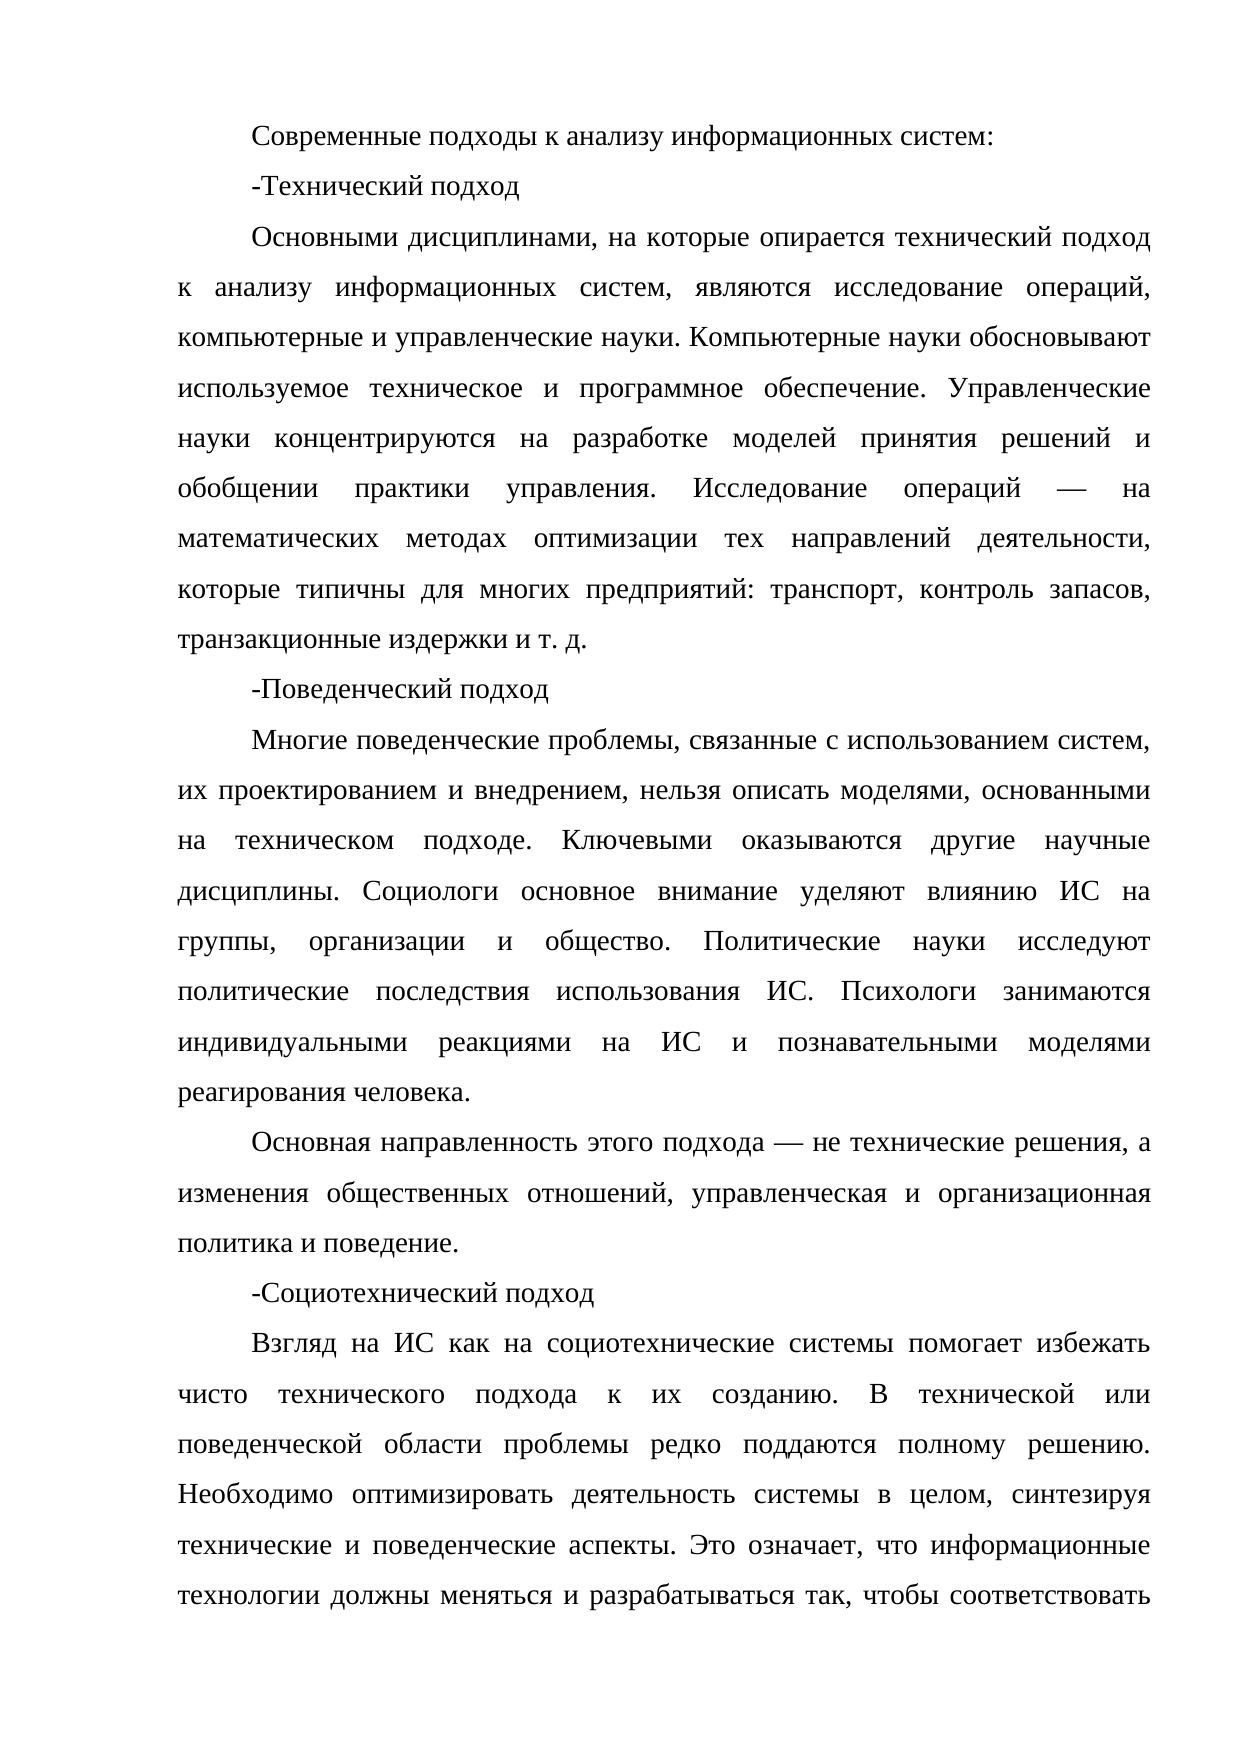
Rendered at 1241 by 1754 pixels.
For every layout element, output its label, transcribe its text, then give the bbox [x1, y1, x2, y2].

text -Технический подход [177, 168, 1152, 202]
text -Поведенческий подход [177, 672, 1152, 705]
text Современные подходы к анализу информационных систем: [177, 118, 1152, 152]
text Многие поведенческие проблемы, связанные с использованием систем, их проектированием и внедрением, нельзя описать моделями, основанными на техническом подходе. Ключевыми оказываются другие научные дисциплины. Социологи основное внимание уделяют влиянию ИС на группы, организации и общество. Политические науки исследуют политические последствия использования ИС. Психологи занимаются индивидуальными реакциями на ИС и познавательными моделями реагирования человека. [177, 722, 1152, 1108]
text -Социотехнический подход [177, 1275, 1152, 1309]
text Основная направленность этого подхода — не технические решения, а изменения общественных отношений, управленческая и организационная политика и поведение. [177, 1124, 1152, 1258]
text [177, 1326, 1152, 1611]
text Основными дисциплинами, на которые опирается технический подход к анализу информационных систем, являются исследование операций, компьютерные и управленческие науки. Компьютерные науки обосновывают используемое техническое и программное обеспечение. Управленческие науки концентрируются на разработке моделей принятия решений и обобщении практики управления. Исследование операций — на математических методах оптимизации тех направлений деятельности, которые типичны для многих предприятий: транспорт, контроль запасов, транзакционные издержки и т. д. [177, 219, 1152, 655]
